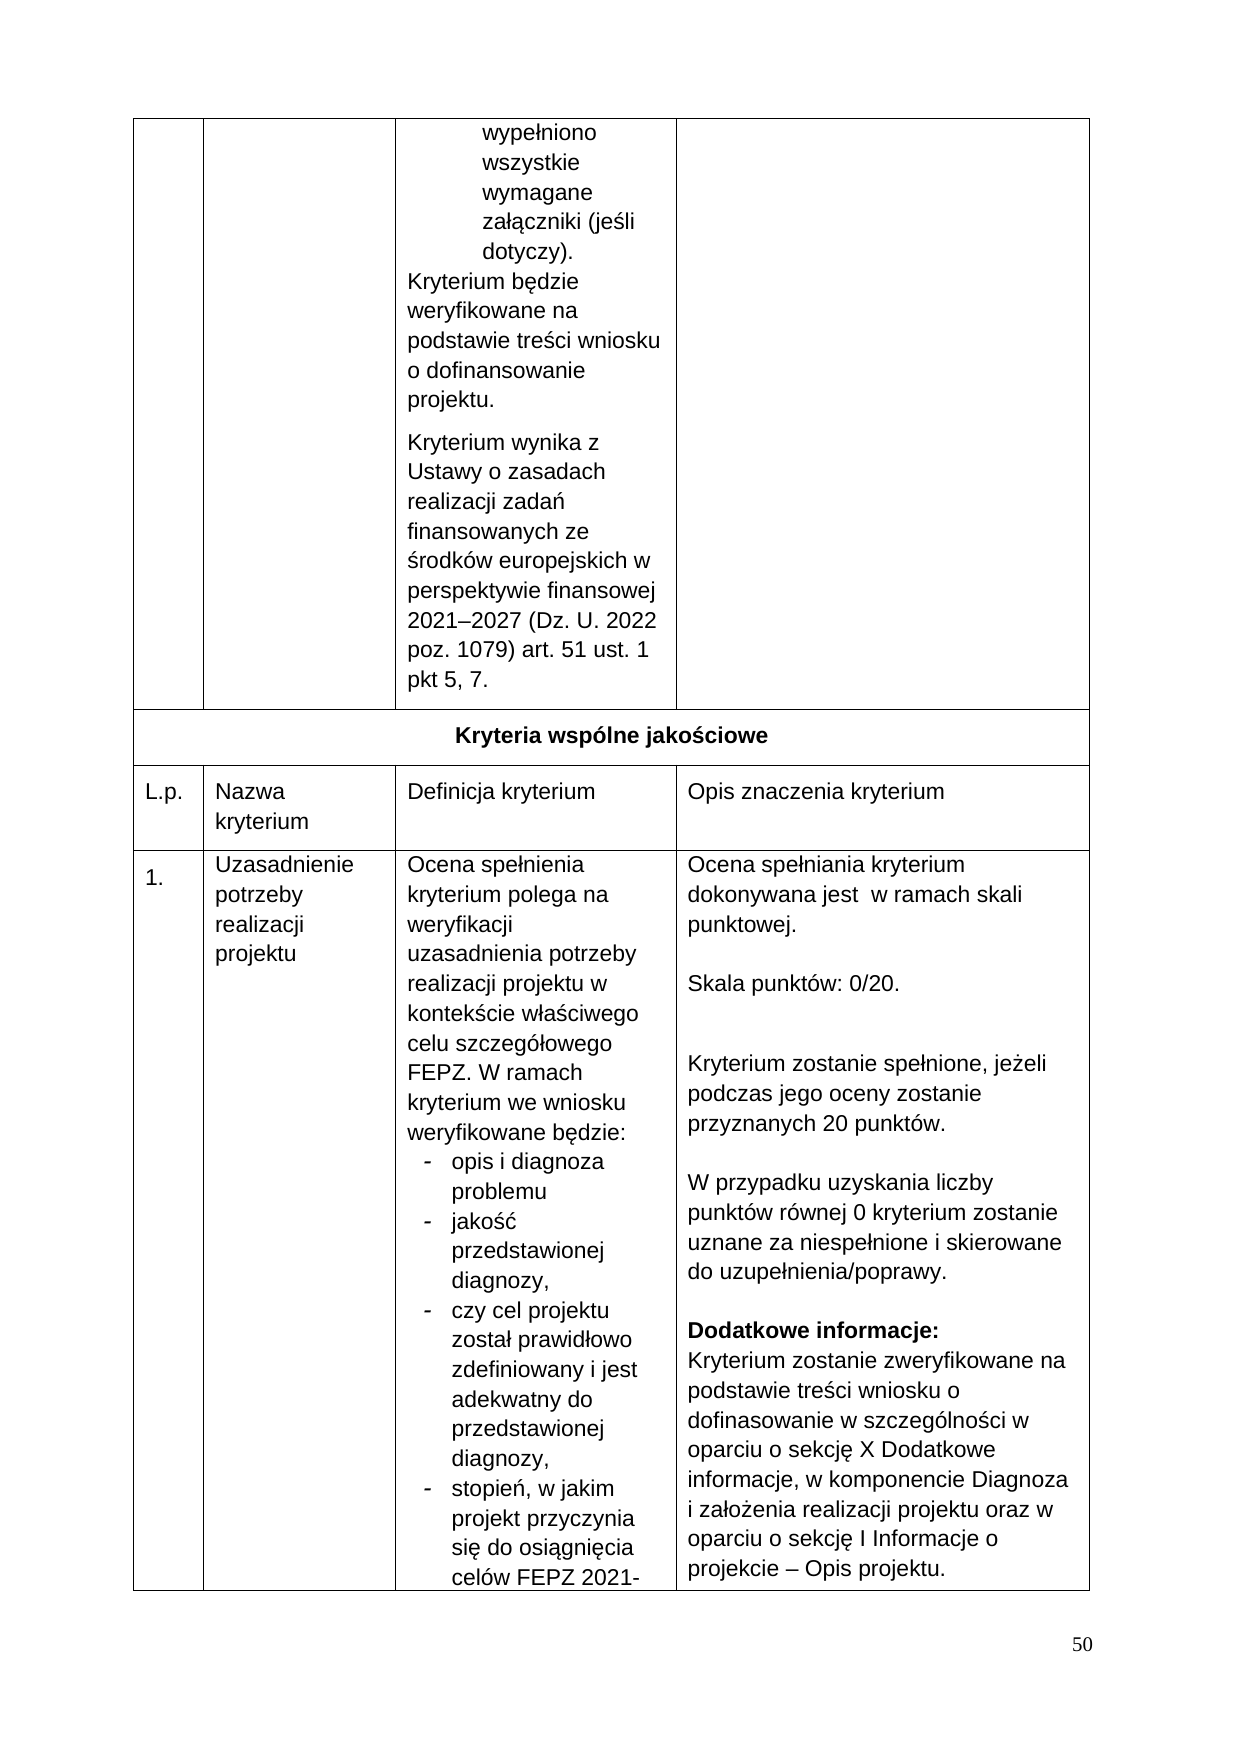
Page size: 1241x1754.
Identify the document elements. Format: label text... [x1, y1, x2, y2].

table_cell L.p. [134, 766, 203, 850]
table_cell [396, 851, 676, 1590]
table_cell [677, 851, 1089, 1590]
table_cell Definicja kryterium [396, 766, 676, 850]
table_cell Nazwa kryterium [204, 766, 395, 850]
table_cell Kryteria wspólne jakościowe [134, 710, 1089, 764]
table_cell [204, 119, 395, 708]
table_cell [134, 119, 203, 708]
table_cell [677, 119, 1089, 708]
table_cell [204, 851, 395, 1590]
table_cell [134, 851, 203, 1590]
table_cell Opis znaczenia kryterium [677, 766, 1089, 850]
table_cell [396, 119, 676, 708]
